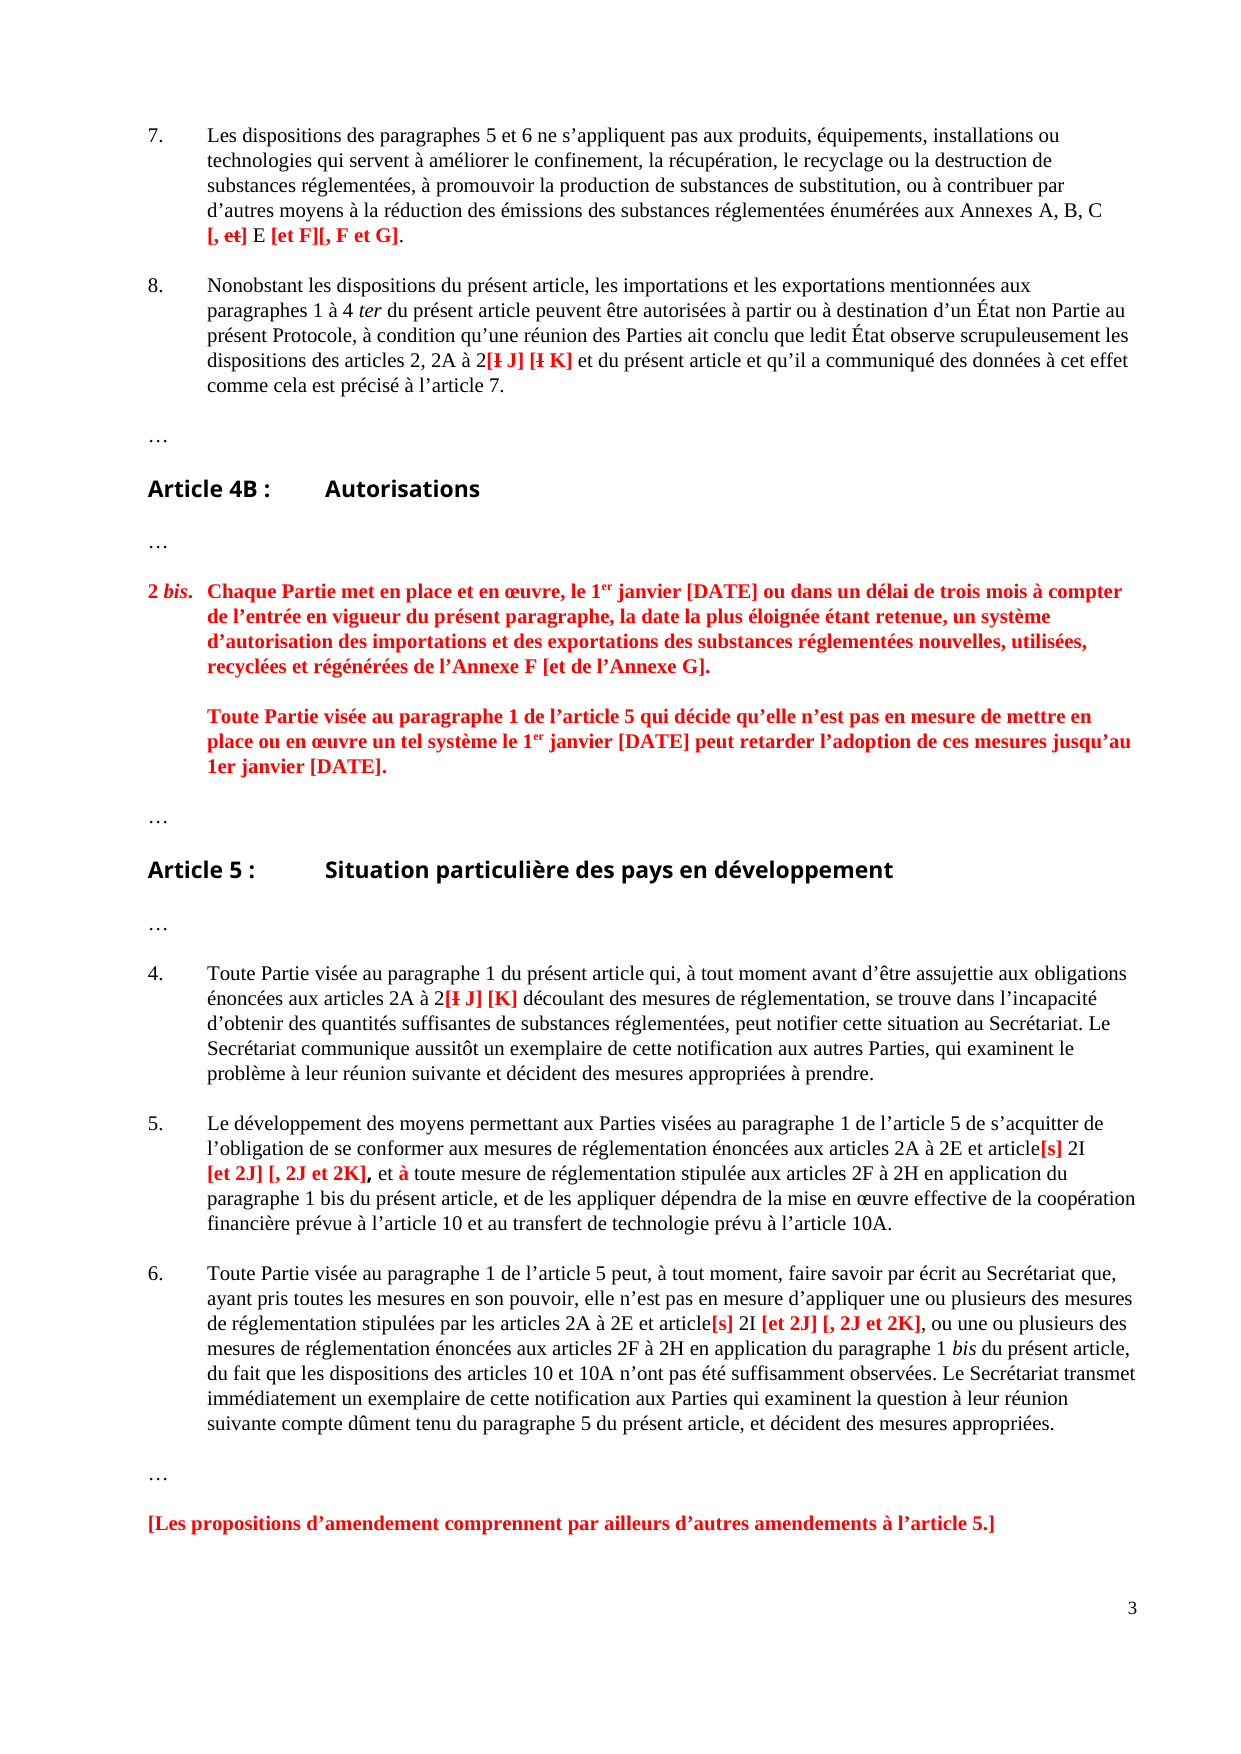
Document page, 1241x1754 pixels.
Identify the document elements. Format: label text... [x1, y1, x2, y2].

text [Les propositions d’amendement comprennent par ailleurs d’autres amendements à l’article 5.] [148, 1510, 1137, 1535]
text 8. Nonobstant les dispositions du présent article, les importations et les exportations mentionnées aux paragraphes 1 à 4 ter du présent article peuvent être autorisées à partir ou à destination d’un État non Partie au présent Protocole, à condition qu’une réunion des Parties ait conclu que ledit État observe scrupuleusement les dispositions des articles 2, 2A à 2[I J] [I K] et du présent article et qu’il a communiqué des données à cet effet comme cela est précisé à l’article 7. [148, 273, 1137, 398]
text 7. Les dispositions des paragraphes 5 et 6 ne s’appliquent pas aux produits, équipements, installations ou technologies qui servent à améliorer le confinement, la récupération, le recyclage ou la destruction de substances réglementées, à promouvoir la production de substances de substitution, ou à contribuer par d’autres moyens à la réduction des émissions des substances réglementées énumérées aux Annexes A, B, C [, et] E [et F][, F et G]. [148, 123, 1137, 248]
text … [148, 804, 1137, 829]
text Article 5 : Situation particulière des pays en développement [148, 854, 1137, 885]
text Article 4B : Autorisations [148, 473, 1137, 504]
text 5. Le développement des moyens permettant aux Parties visées au paragraphe 1 de l’article 5 de s’acquitter de l’obligation de se conformer aux mesures de réglementation énoncées aux articles 2A à 2E et article[s] 2I [et 2J] [, 2J et 2K], et à toute mesure de réglementation stipulée aux articles 2F à 2H en application du paragraphe 1 bis du présent article, et de les appliquer dépendra de la mise en œuvre effective de la coopération financière prévue à l’article 10 et au transfert de technologie prévu à l’article 10A. [148, 1110, 1137, 1235]
text … [148, 423, 1137, 448]
text 2 bis. Chaque Partie met en place et en œuvre, le 1er janvier [DATE] ou dans un délai de trois mois à compter de l’entrée en vigueur du présent paragraphe, la date la plus éloignée étant retenue, un système d’autorisation des importations et des exportations des substances réglementées nouvelles, utilisées, recyclées et régénérées de l’Annexe F [et de l’Annexe G]. [148, 579, 1137, 679]
text 4. Toute Partie visée au paragraphe 1 du présent article qui, à tout moment avant d’être assujettie aux obligations énoncées aux articles 2A à 2[I J] [K] découlant des mesures de réglementation, se trouve dans l’incapacité d’obtenir des quantités suffisantes de substances réglementées, peut notifier cette situation au Secrétariat. Le Secrétariat communique aussitôt un exemplaire de cette notification aux autres Parties, qui examinent le problème à leur réunion suivante et décident des mesures appropriées à prendre. [148, 960, 1137, 1085]
text 6. Toute Partie visée au paragraphe 1 de l’article 5 peut, à tout moment, faire savoir par écrit au Secrétariat que, ayant pris toutes les mesures en son pouvoir, elle n’est pas en mesure d’appliquer une ou plusieurs des mesures de réglementation stipulées par les articles 2A à 2E et article[s] 2I [et 2J] [, 2J et 2K], ou une ou plusieurs des mesures de réglementation énoncées aux articles 2F à 2H en application du paragraphe 1 bis du présent article, du fait que les dispositions des articles 10 et 10A n’ont pas été suffisamment observées. Le Secrétariat transmet immédiatement un exemplaire de cette notification aux Parties qui examinent la question à leur réunion suivante compte dûment tenu du paragraphe 5 du présent article, et décident des mesures appropriées. [148, 1260, 1137, 1435]
text … [148, 1460, 1137, 1485]
text Toute Partie visée au paragraphe 1 de l’article 5 qui décide qu’elle n’est pas en mesure de mettre en place ou en œuvre un tel système le 1er janvier [DATE] peut retarder l’adoption de ces mesures jusqu’au 1er janvier [DATE]. [148, 704, 1137, 779]
text … [148, 529, 1137, 554]
text … [148, 910, 1137, 935]
